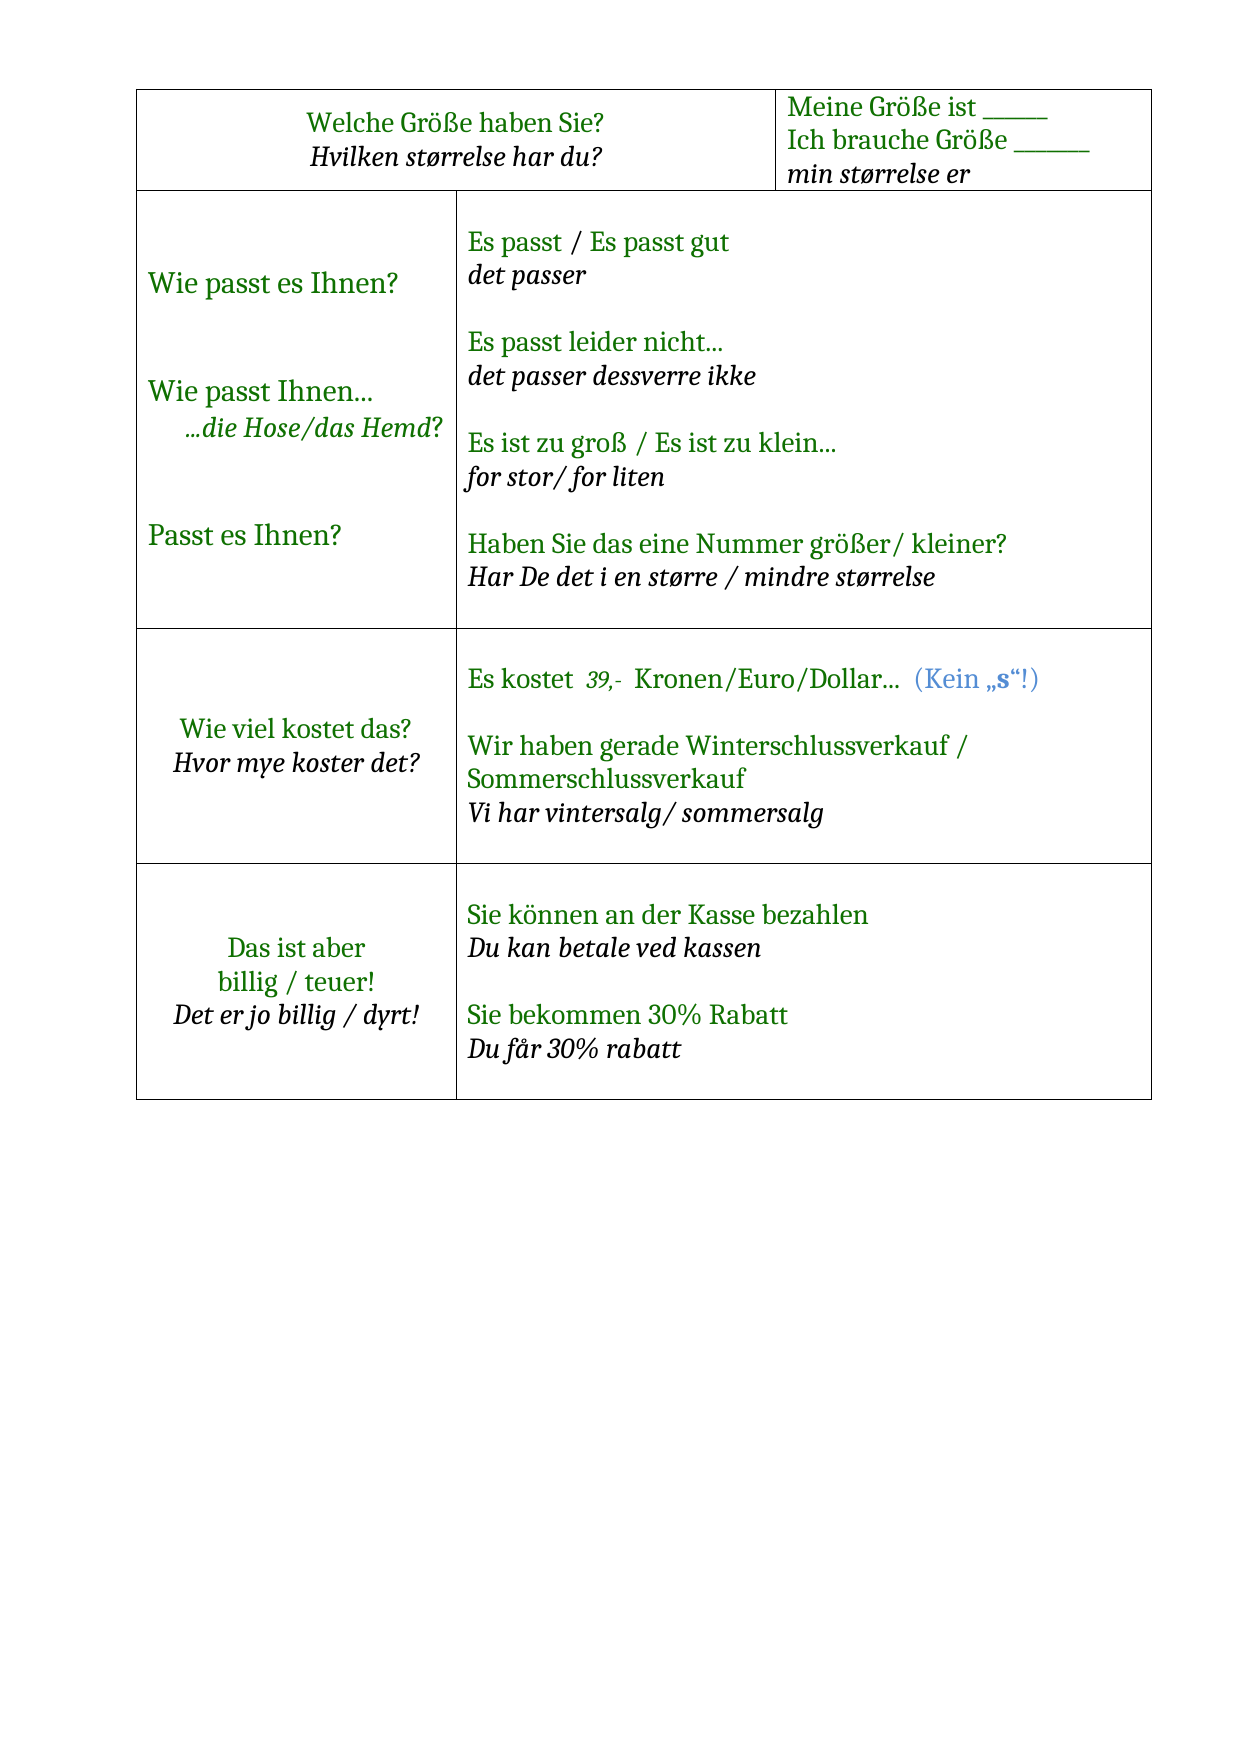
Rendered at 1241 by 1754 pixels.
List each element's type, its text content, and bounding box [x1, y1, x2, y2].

table_cell Es kostet 39,- Kronen/Euro/Dollar... (Kein „s“!) Wir haben gerade Winterschlussverkauf / Sommerschlussverkauf Vi har vintersalg/ sommersalg [457, 629, 1151, 863]
table_cell Das ist aber billig / teuer! Det er jo billig / dyrt! [137, 864, 456, 1099]
table_cell Wie viel kostet das? Hvor mye koster det? [137, 629, 456, 863]
table_cell Sie können an der Kasse bezahlen Du kan betale ved kassen Sie bekommen 30% Rabatt Du får 30% rabatt [457, 864, 1151, 1099]
table_cell Wie passt es Ihnen? Wie passt Ihnen... ...die Hose/das Hemd? Passt es Ihnen? [137, 191, 456, 627]
table_header Welche Größe haben Sie? Hvilken størrelse har du? [137, 90, 775, 190]
table_header Meine Größe ist ______ Ich brauche Größe _______ min størrelse er [776, 90, 1151, 190]
table_cell Es passt / Es passt gut det passer Es passt leider nicht... det passer dessverre ikke Es ist zu groß / Es ist zu klein... for stor/ for liten Haben Sie das eine Nummer größer/ kleiner? Har De det i en større / mindre størrelse [457, 191, 1151, 627]
